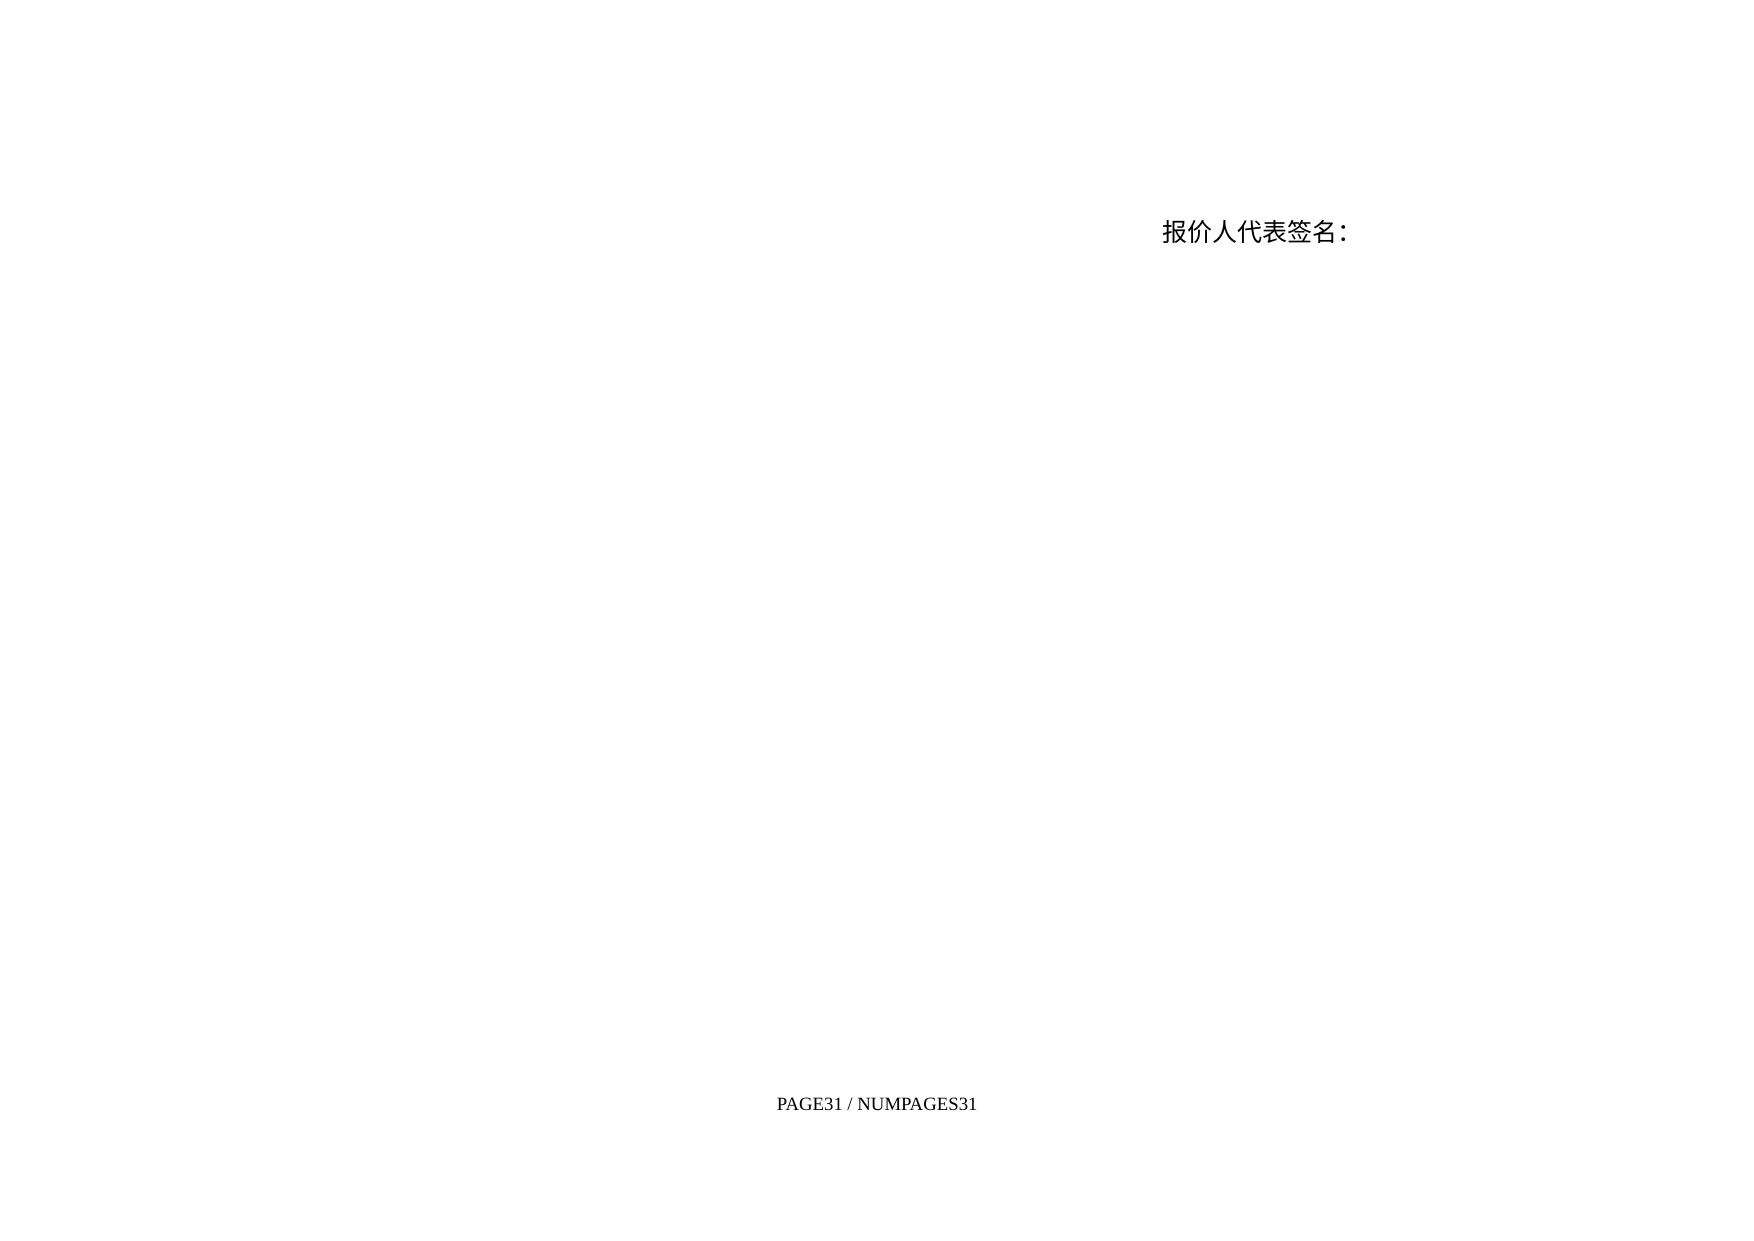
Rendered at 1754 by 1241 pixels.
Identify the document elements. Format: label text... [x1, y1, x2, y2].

text 报价人代表签名： [150, 198, 1604, 263]
